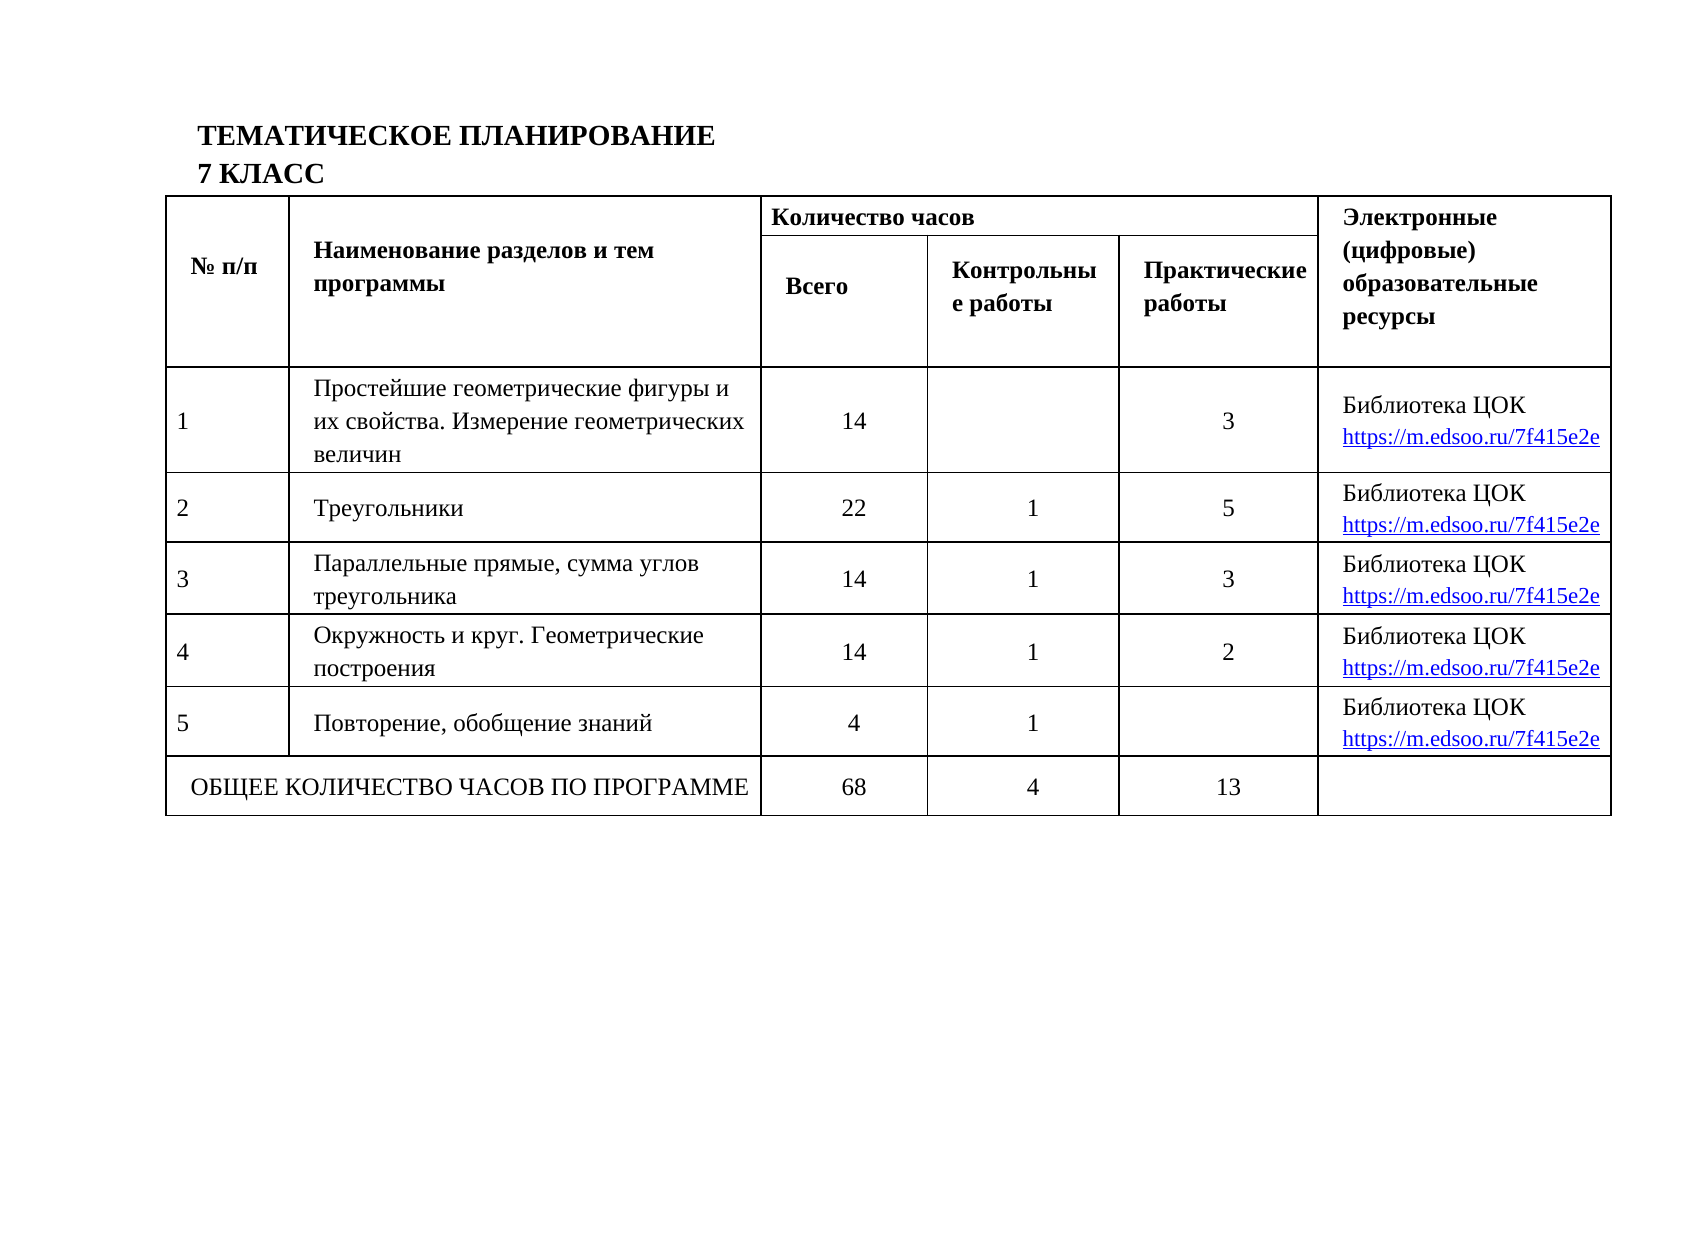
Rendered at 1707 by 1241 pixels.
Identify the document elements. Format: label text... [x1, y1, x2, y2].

table_cell 5 [1120, 473, 1317, 541]
table_cell 4 [167, 615, 288, 686]
table_cell 3 [1120, 543, 1317, 613]
table_cell Библиотека ЦОК https://m.edsoo.ru/7f415e2e [1319, 543, 1610, 613]
table_cell Контрольные работы [928, 236, 1118, 366]
table_cell 1 [928, 687, 1118, 755]
table_cell Библиотека ЦОК https://m.edsoo.ru/7f415e2e [1319, 615, 1610, 686]
text 7 КЛАСС [190, 157, 1618, 190]
table_cell 5 [167, 687, 288, 755]
table_cell [928, 368, 1118, 471]
table_cell 3 [1120, 368, 1317, 471]
table_header Количество часов [762, 197, 1317, 234]
table_header Электронные (цифровые) образовательные ресурсы [1319, 197, 1610, 366]
table_cell 2 [1120, 615, 1317, 686]
table_header № п/п [167, 197, 288, 366]
table_cell Повторение, обобщение знаний [290, 687, 760, 755]
table_cell Треугольники [290, 473, 760, 541]
table_cell 1 [928, 473, 1118, 541]
table_cell 68 [762, 757, 927, 815]
table_cell Библиотека ЦОК https://m.edsoo.ru/7f415e2e [1319, 368, 1610, 471]
table_cell 1 [928, 543, 1118, 613]
table_cell ОБЩЕЕ КОЛИЧЕСТВО ЧАСОВ ПО ПРОГРАММЕ [167, 757, 760, 815]
table_cell Окружность и круг. Геометрические построения [290, 615, 760, 686]
table_cell Всего [762, 236, 927, 366]
table_cell [1120, 687, 1317, 755]
table_cell 22 [762, 473, 927, 541]
table_cell 3 [167, 543, 288, 613]
table_cell Библиотека ЦОК https://m.edsoo.ru/7f415e2e [1319, 687, 1610, 755]
table_cell [1319, 757, 1610, 815]
table_header Наименование разделов и тем программы [290, 197, 760, 366]
text ТЕМАТИЧЕСКОЕ ПЛАНИРОВАНИЕ [190, 118, 1618, 152]
table_cell 14 [762, 543, 927, 613]
table_cell 14 [762, 615, 927, 686]
table_cell 13 [1120, 757, 1317, 815]
table_cell 4 [928, 757, 1118, 815]
table_cell 1 [167, 368, 288, 471]
table_cell 14 [762, 368, 927, 471]
table_cell 2 [167, 473, 288, 541]
table_cell Простейшие геометрические фигуры и их свойства. Измерение геометрических величин [290, 368, 760, 471]
table_cell 4 [762, 687, 927, 755]
table_cell Библиотека ЦОК https://m.edsoo.ru/7f415e2e [1319, 473, 1610, 541]
table_cell Практические работы [1120, 236, 1317, 366]
table_cell 1 [928, 615, 1118, 686]
table_cell Параллельные прямые, сумма углов треугольника [290, 543, 760, 613]
